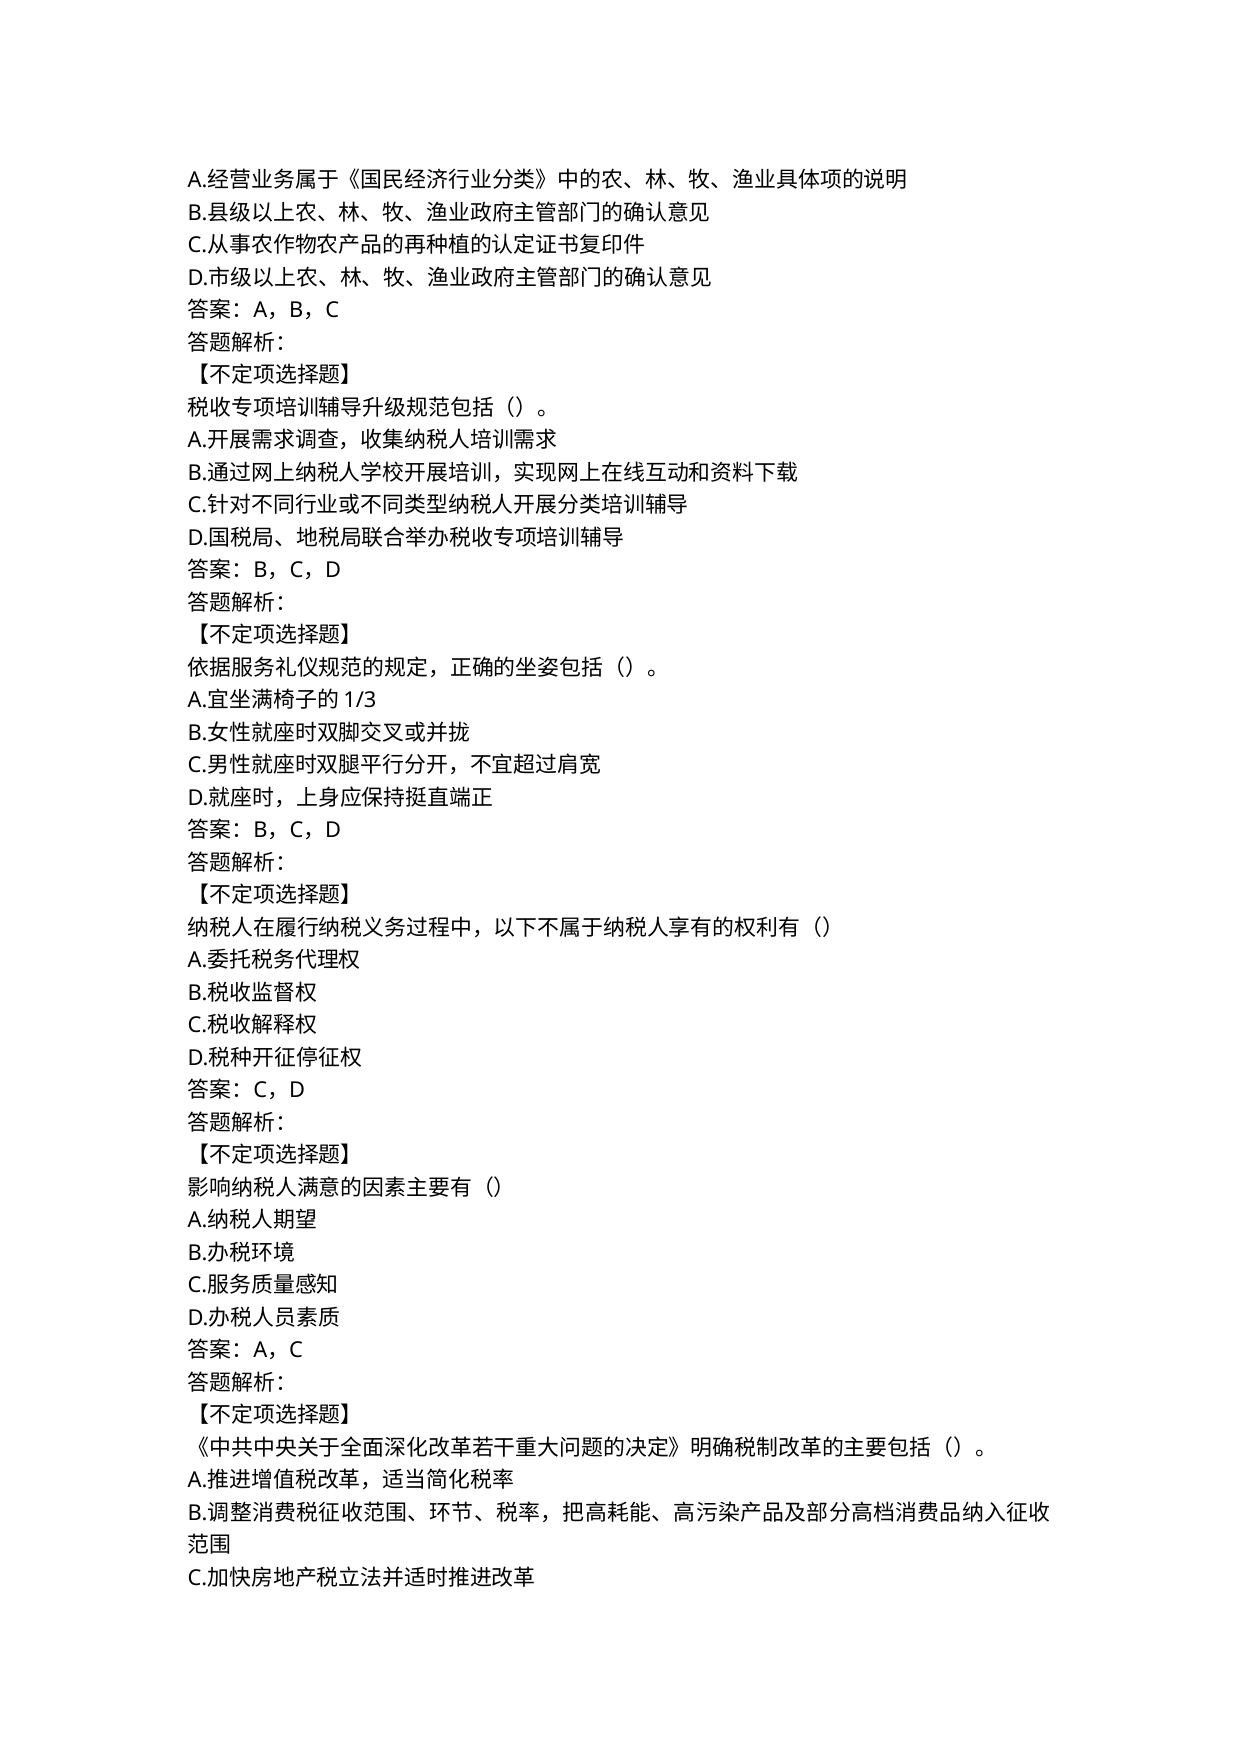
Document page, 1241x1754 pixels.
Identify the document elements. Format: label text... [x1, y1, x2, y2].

text D.市级以上农、林、牧、渔业政府主管部门的确认意见 [187, 259, 1053, 292]
text 【不定项选择题】 [187, 617, 1053, 649]
text 【不定项选择题】 [187, 1397, 1053, 1429]
text A.纳税人期望 [187, 1202, 1053, 1234]
text 依据服务礼仪规范的规定，正确的坐姿包括（）。 [187, 649, 1053, 682]
text C.男性就座时双腿平行分开，不宜超过肩宽 [187, 747, 1053, 779]
text 税收专项培训辅导升级规范包括（）。 [187, 389, 1053, 422]
text D.国税局、地税局联合举办税收专项培训辅导 [187, 519, 1053, 552]
text D.就座时，上身应保持挺直端正 [187, 779, 1053, 812]
text 答题解析： [187, 844, 1053, 877]
text C.加快房地产税立法并适时推进改革 [187, 1559, 1053, 1592]
text B.通过网上纳税人学校开展培训，实现网上在线互动和资料下载 [187, 454, 1053, 487]
text 答案：A，C [187, 1332, 1053, 1364]
text 答题解析： [187, 1104, 1053, 1137]
text A.推进增值税改革，适当简化税率 [187, 1462, 1053, 1494]
text 纳税人在履行纳税义务过程中，以下不属于纳税人享有的权利有（） [187, 909, 1053, 942]
text B.税收监督权 [187, 974, 1053, 1007]
text D.税种开征停征权 [187, 1039, 1053, 1072]
text B.县级以上农、林、牧、渔业政府主管部门的确认意见 [187, 194, 1053, 227]
text 【不定项选择题】 [187, 357, 1053, 389]
text 答案：B，C，D [187, 812, 1053, 844]
text 《中共中央关于全面深化改革若干重大问题的决定》明确税制改革的主要包括（）。 [187, 1429, 1053, 1462]
text D.办税人员素质 [187, 1299, 1053, 1332]
text 答案：A，B，C [187, 292, 1053, 324]
text A.经营业务属于《国民经济行业分类》中的农、林、牧、渔业具体项的说明 [187, 162, 1053, 194]
text 答题解析： [187, 324, 1053, 357]
text A.开展需求调查，收集纳税人培训需求 [187, 422, 1053, 454]
text C.从事农作物农产品的再种植的认定证书复印件 [187, 227, 1053, 259]
text 答题解析： [187, 584, 1053, 617]
text 【不定项选择题】 [187, 1137, 1053, 1169]
text 答案：C，D [187, 1072, 1053, 1104]
text B.办税环境 [187, 1234, 1053, 1267]
text C.税收解释权 [187, 1007, 1053, 1039]
text A.宜坐满椅子的1/3 [187, 682, 1053, 714]
text C.服务质量感知 [187, 1267, 1053, 1299]
text 影响纳税人满意的因素主要有（） [187, 1169, 1053, 1202]
text B.调整消费税征收范围、环节、税率，把高耗能、高污染产品及部分高档消费品纳入征收范围 [187, 1494, 1053, 1559]
text A.委托税务代理权 [187, 942, 1053, 974]
text 【不定项选择题】 [187, 877, 1053, 909]
text 答题解析： [187, 1364, 1053, 1397]
text B.女性就座时双脚交叉或并拢 [187, 714, 1053, 747]
text 答案：B，C，D [187, 552, 1053, 584]
text C.针对不同行业或不同类型纳税人开展分类培训辅导 [187, 487, 1053, 519]
